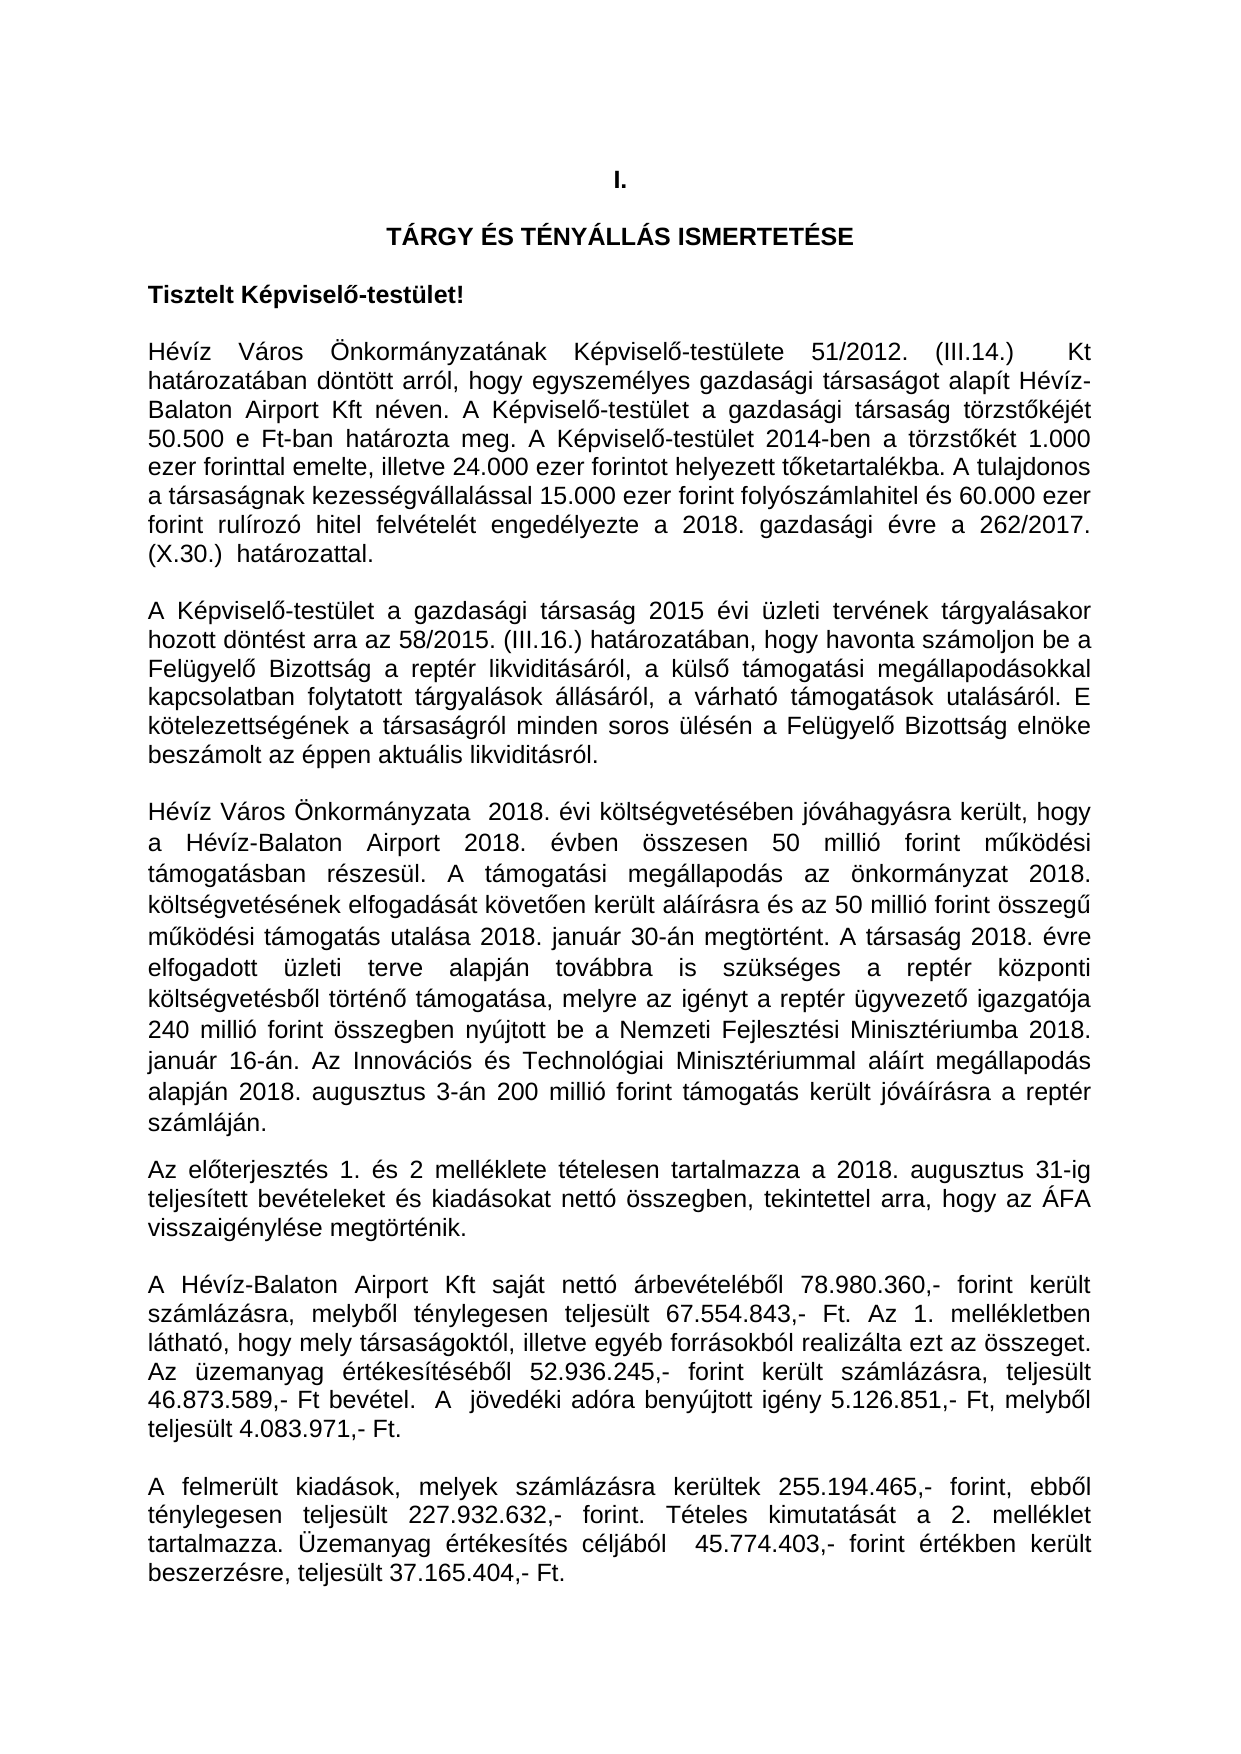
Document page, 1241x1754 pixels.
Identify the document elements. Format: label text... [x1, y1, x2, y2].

text A Képviselő-testület a gazdasági társaság 2015 évi üzleti tervének tárgyalásakor hozott döntést arra az 58/2015. (III.16.) határozatában, hogy havonta számoljon be a Felügyelő Bizottság a reptér likviditásáról, a külső támogatási megállapodásokkal kapcsolatban folytatott tárgyalások állásáról, a várható támogatások utalásáról. E kötelezettségének a társaságról minden soros ülésén a Felügyelő Bizottság elnöke beszámolt az éppen aktuális likviditásról. [148, 596, 1093, 768]
text A felmerült kiadások, melyek számlázásra kerültek 255.194.465,- forint, ebből ténylegesen teljesült 227.932.632,- forint. Tételes kimutatását a 2. melléklet tartalmazza. Üzemanyag értékesítés céljából 45.774.403,- forint értékben került beszerzésre, teljesült 37.165.404,- Ft. [148, 1472, 1093, 1587]
text Hévíz Város Önkormányzata 2018. évi költségvetésében jóváhagyásra került, hogy a Hévíz-Balaton Airport 2018. évben összesen 50 millió forint működési támogatásban részesül. A támogatási megállapodás az önkormányzat 2018. költségvetésének elfogadását követően került aláírásra és az 50 millió forint összegű működési támogatás utalása 2018. január 30-án megtörtént. A társaság 2018. évre elfogadott üzleti terve alapján továbbra is szükséges a reptér központi költségvetésből történő támogatása, melyre az igényt a reptér ügyvezető igazgatója 240 millió forint összegben nyújtott be a Nemzeti Fejlesztési Minisztériumba 2018. január 16-án. Az Innovációs és Technológiai Minisztériummal aláírt megállapodás alapján 2018. augusztus 3-án 200 millió forint támogatás került jóváírásra a reptér számláján. [148, 797, 1093, 1136]
text Hévíz Város Önkormányzatának Képviselő-testülete 51/2012. (III.14.) Kt határozatában döntött arról, hogy egyszemélyes gazdasági társaságot alapít Hévíz-Balaton Airport Kft néven. A Képviselő-testület a gazdasági társaság törzstőkéjét 50.500 e Ft-ban határozta meg. A Képviselő-testület 2014-ben a törzstőkét 1.000 ezer forinttal emelte, illetve 24.000 ezer forintot helyezett tőketartalékba. A tulajdonos a társaságnak kezességvállalással 15.000 ezer forint folyószámlahitel és 60.000 ezer forint rulírozó hitel felvételét engedélyezte a 2018. gazdasági évre a 262/2017. (X.30.) határozattal. [148, 337, 1093, 567]
text TÁRGY ÉS TÉNYÁLLÁS ISMERTETÉSE [148, 222, 1093, 251]
text I. [148, 165, 1093, 193]
text Az előterjesztés 1. és 2 melléklete tételesen tartalmazza a 2018. augusztus 31-ig teljesített bevételeket és kiadásokat nettó összegben, tekintettel arra, hogy az ÁFA visszaigénylése megtörténik. [148, 1155, 1093, 1242]
text Tisztelt Képviselő-testület! [148, 280, 1093, 308]
text A Hévíz-Balaton Airport Kft saját nettó árbevételéből 78.980.360,- forint került számlázásra, melyből ténylegesen teljesült 67.554.843,- Ft. Az 1. mellékletben látható, hogy mely társaságoktól, illetve egyéb forrásokból realizálta ezt az összeget. Az üzemanyag értékesítéséből 52.936.245,- forint került számlázásra, teljesült 46.873.589,- Ft bevétel. A jövedéki adóra benyújtott igény 5.126.851,- Ft, melyből teljesült 4.083.971,- Ft. [148, 1270, 1093, 1443]
